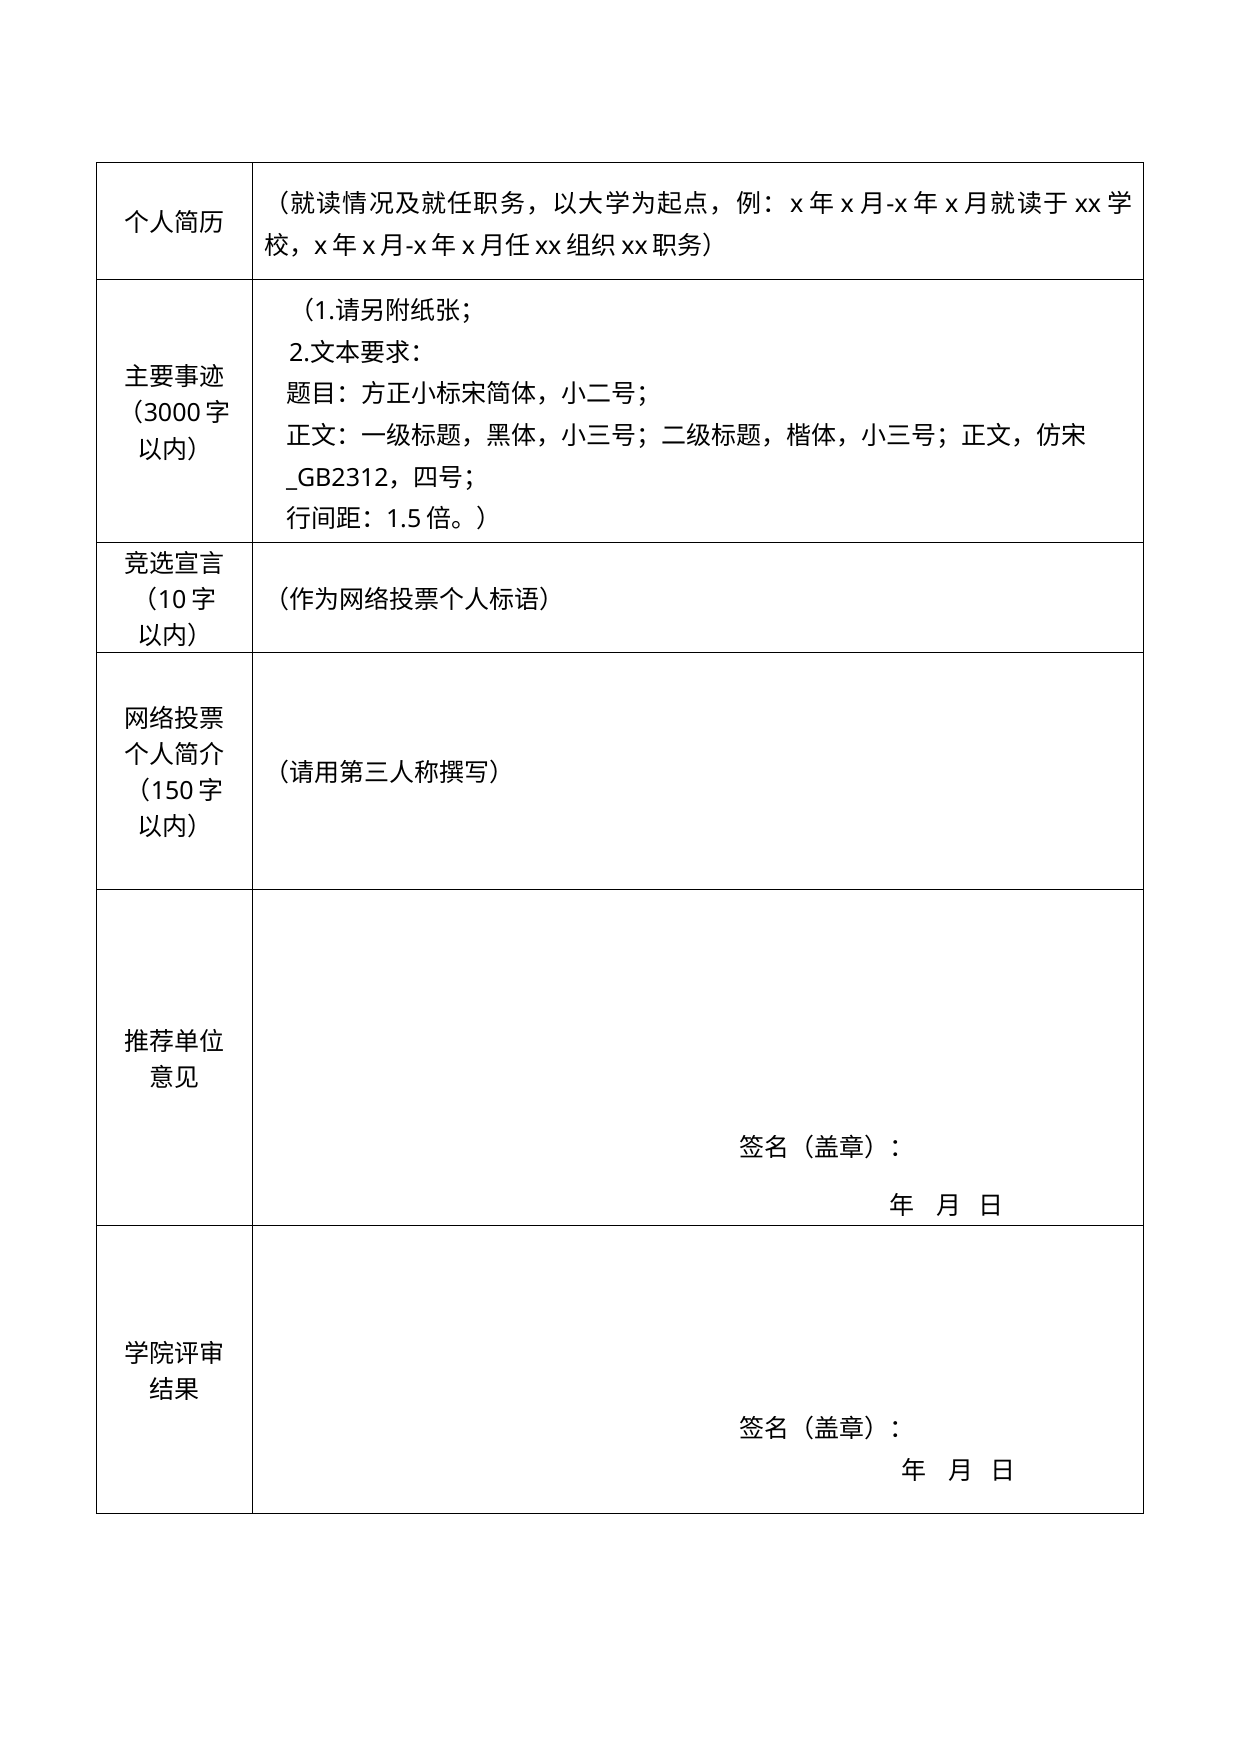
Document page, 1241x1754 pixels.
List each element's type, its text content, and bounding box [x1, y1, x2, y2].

table_cell （1.请另附纸张； 2.文本要求： 题目：方正小标宋简体，小二号； 正文：一级标题，黑体，小三号；二级标题，楷体，小三号；正文，仿宋_GB2312，四号； 行间距：1.5倍。） [253, 280, 1143, 542]
table_cell （作为网络投票个人标语） [253, 543, 1143, 652]
table_cell 推荐单位 意见 [97, 890, 252, 1225]
table_cell 竞选宣言 （10字 以内） [97, 543, 252, 652]
table_cell （请用第三人称撰写） [253, 653, 1143, 888]
table_cell 签名（盖章）： 年 月 日 [253, 890, 1143, 1225]
table_cell 签名（盖章）： 年 月 日 [253, 1226, 1143, 1512]
table_cell 学院评审 结果 [97, 1226, 252, 1512]
table_cell 网络投票 个人简介 （150字 以内） [97, 653, 252, 888]
table_cell 主要事迹（3000字以内） [97, 280, 252, 542]
table_cell 个人简历 [97, 163, 252, 279]
table_cell （就读情况及就任职务，以大学为起点，例：x年x月-x年x月就读于xx学校，x年x月-x年x月任xx组织xx职务） [253, 163, 1143, 279]
